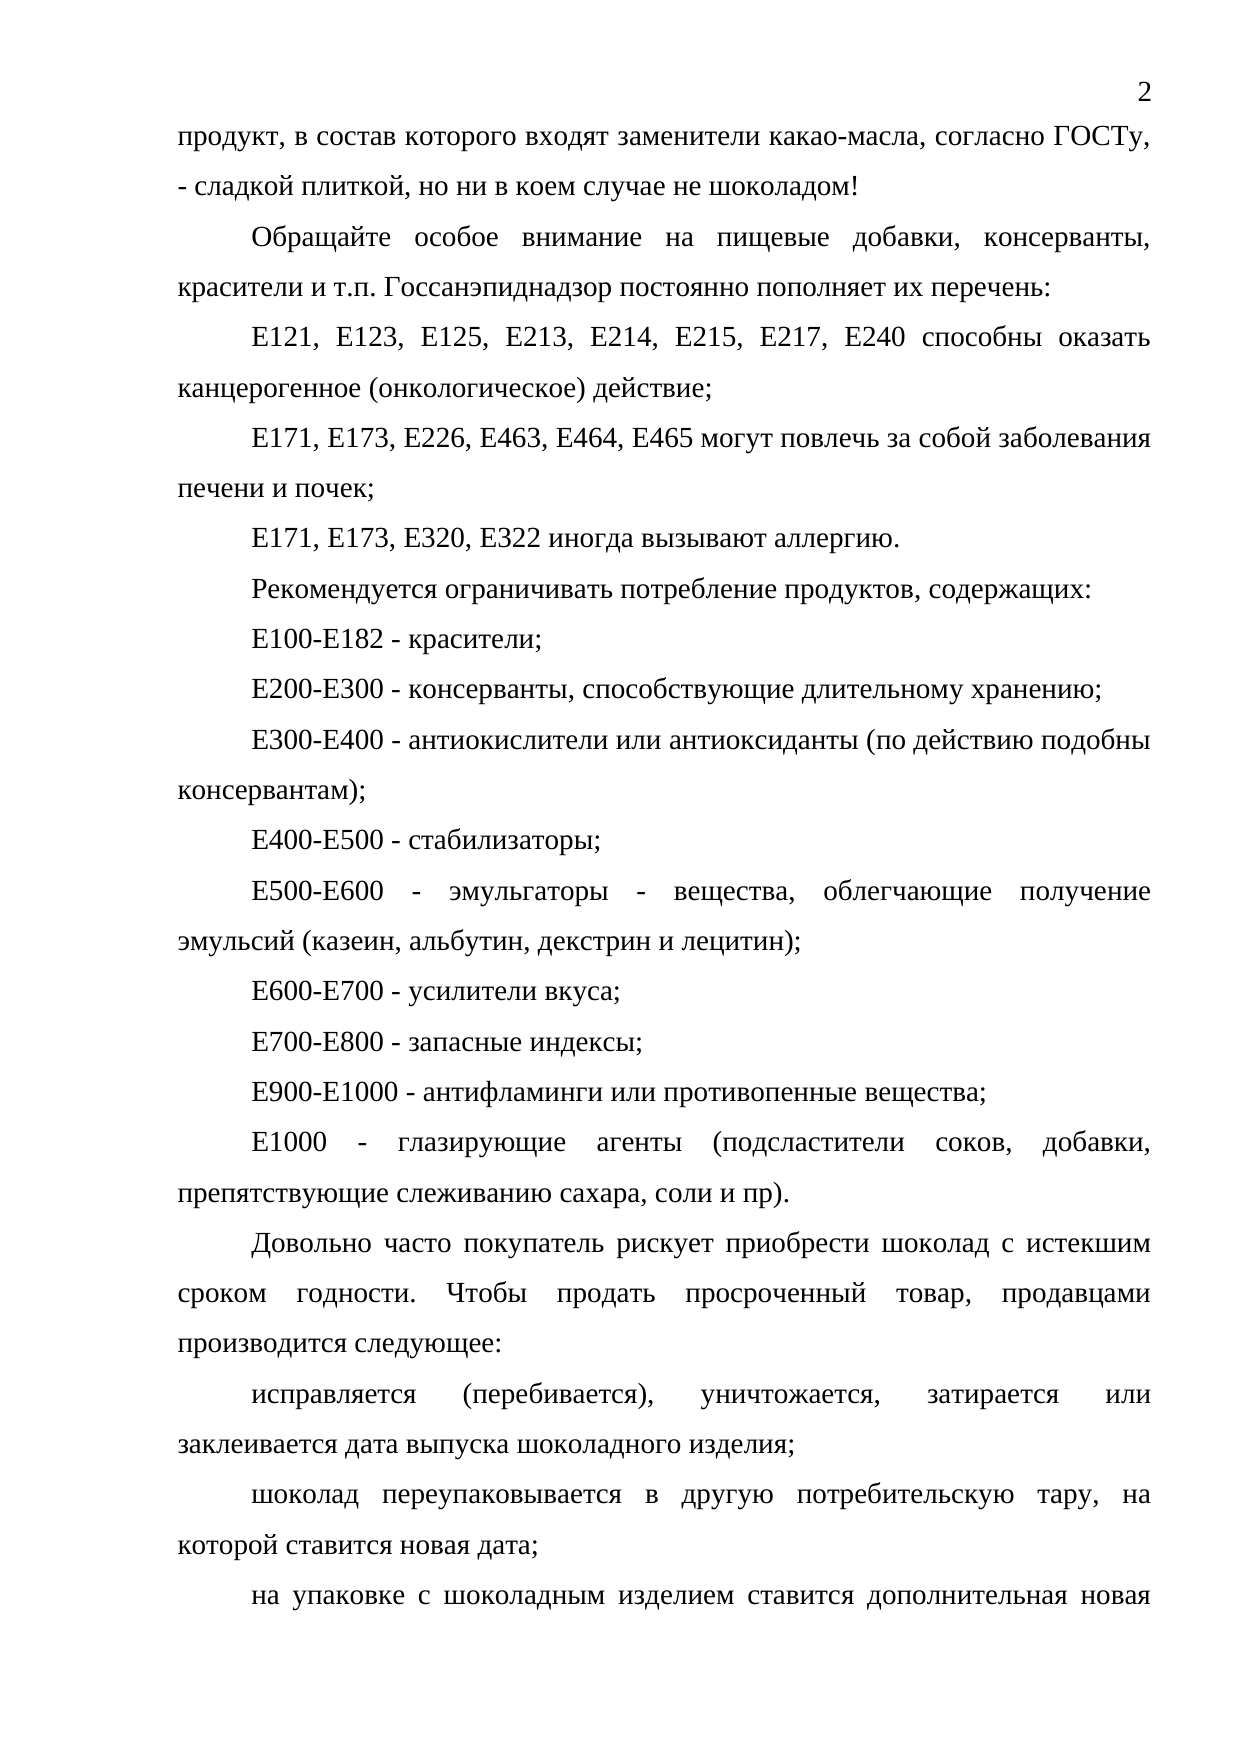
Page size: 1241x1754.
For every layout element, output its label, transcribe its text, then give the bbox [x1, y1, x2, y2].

text Е900-Е1000 - антифламинги или противопенные вещества; [177, 1074, 1152, 1108]
text Е400-Е500 - стабилизаторы; [177, 822, 1152, 856]
text исправляется (перебивается), уничтожается, затирается или заклеивается дата выпуска шоколадного изделия; [177, 1376, 1152, 1460]
text Е200-Е300 - консерванты, способствующие длительному хранению; [177, 672, 1152, 705]
text Е171, Е173, Е320, Е322 иногда вызывают аллергию. [177, 521, 1152, 554]
text Е300-Е400 - антиокислители или антиоксиданты (по действию подобны консервантам); [177, 722, 1152, 806]
text Довольно часто покупатель рискует приобрести шоколад с истекшим сроком годности. Чтобы продать просроченный товар, продавцами производится следующее: [177, 1225, 1152, 1359]
text Е121, Е123, Е125, Е213, Е214, Е215, Е217, Е240 способны оказать канцерогенное (онкологическое) действие; [177, 319, 1152, 403]
text Е600-Е700 - усилители вкуса; [177, 973, 1152, 1007]
text Е171, Е173, Е226, Е463, Е464, Е465 могут повлечь за собой заболевания печени и почек; [177, 420, 1152, 504]
text Обращайте особое внимание на пищевые добавки, консерванты, красители и т.п. Госсанэпиднадзор постоянно пополняет их перечень: [177, 219, 1152, 303]
text шоколад переупаковывается в другую потребительскую тару, на которой ставится новая дата; [177, 1477, 1152, 1560]
text Е1000 - глазирующие агенты (подсластители соков, добавки, препятствующие слеживанию сахара, соли и пр). [177, 1124, 1152, 1208]
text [177, 1577, 1152, 1611]
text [177, 118, 1152, 202]
text Е500-Е600 - эмульгаторы - вещества, облегчающие получение эмульсий (казеин, альбутин, декстрин и лецитин); [177, 873, 1152, 957]
text Рекомендуется ограничивать потребление продуктов, содержащих: [177, 571, 1152, 604]
text Е700-Е800 - запасные индексы; [177, 1024, 1152, 1057]
text Е100-Е182 - красители; [177, 621, 1152, 655]
